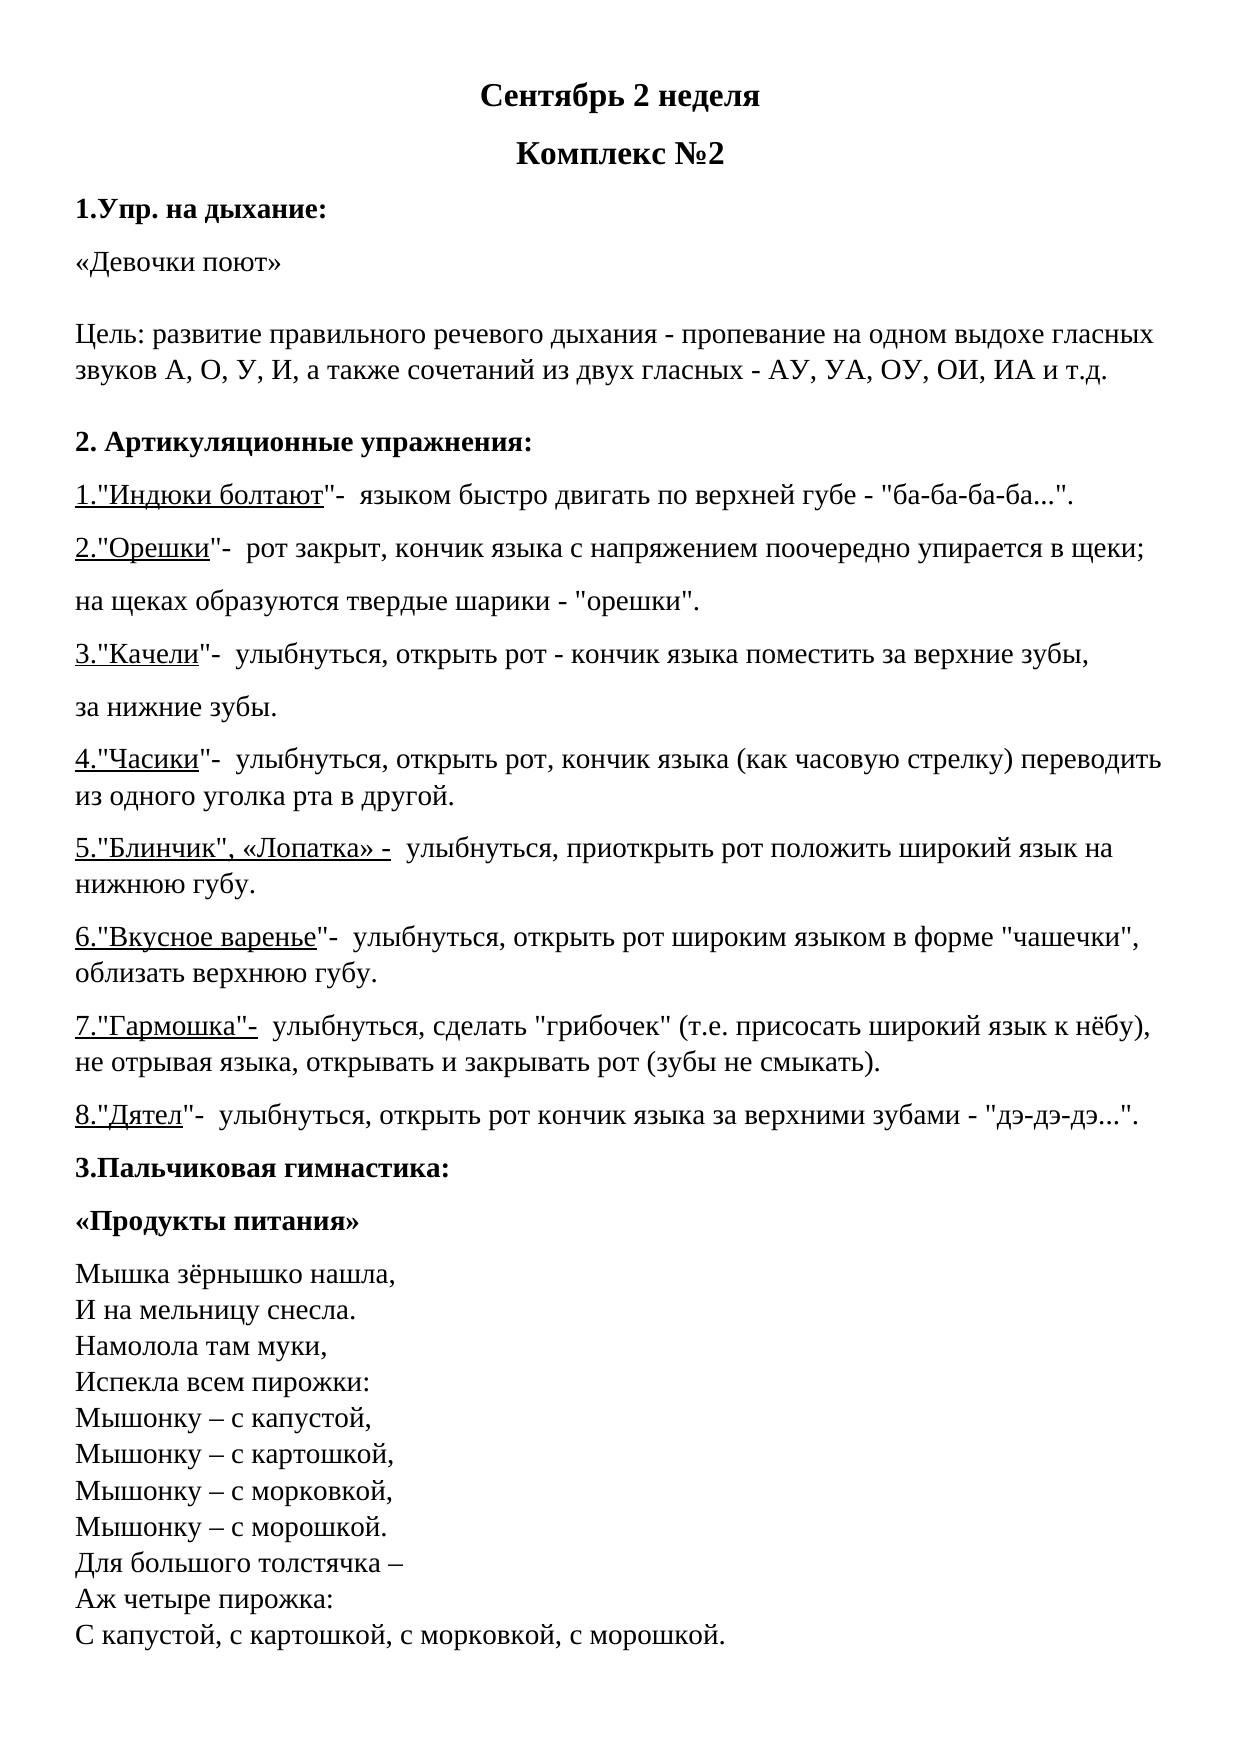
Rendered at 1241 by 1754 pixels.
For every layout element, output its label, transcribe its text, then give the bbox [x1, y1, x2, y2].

text 4."Часики"- улыбнуться, открыть рот, кончик языка (как часовую стрелку) переводить из одного уголка рта в другой. [75, 741, 1165, 811]
text «Девочки поют» Цель: развитие правильного речевого дыхания - пропевание на одном выдохе гласных звуков А, О, У, И, а также сочетаний из двух гласных - АУ, УА, ОУ, ОИ, ИА и т.д. 2. Артикуляционные упражнения: [75, 244, 1165, 458]
text на щеках образуются твердые шарики - "орешки". [75, 583, 1165, 617]
text 7."Гармошка"- улыбнуться, сделать "грибочек" (т.е. присосать широкий язык к нёбу), не отрывая языка, открывать и закрывать рот (зубы не смыкать). [75, 1008, 1165, 1078]
text 6."Вкусное варенье"- улыбнуться, открыть рот широким языком в форме "чашечки", облизать верхнюю губу. [75, 919, 1165, 989]
text 8."Дятел"- улыбнуться, открыть рот кончик языка за верхними зубами - "дэ-дэ-дэ...". [75, 1097, 1165, 1131]
text Сентябрь 2 неделя [75, 75, 1165, 113]
text 1."Индюки болтают"- языком быстро двигать по верхней губе - "ба-ба-ба-ба...". [75, 477, 1165, 511]
text Комплекс №2 [75, 133, 1165, 171]
text «Продукты питания» [75, 1203, 1165, 1236]
text 3.Пальчиковая гимнастика: [75, 1150, 1165, 1184]
text 1.Упр. на дыхание: [75, 191, 1165, 224]
text Мышка зёрнышко нашла, И на мельницу снесла. Намолола там муки, Испекла всем пирожки: Мышонку – с капустой, Мышонку – с картошкой, Мышонку – с морковкой, Мышонку – с морошкой. Для большого толстячка – Аж четыре пирожка: С капустой, с картошкой, с морковкой, с морошкой. [75, 1256, 1165, 1651]
text за нижние зубы. [75, 689, 1165, 722]
text 2."Орешки"- рот закрыт, кончик языка с напряжением поочередно упирается в щеки; [75, 530, 1165, 564]
text 5."Блинчик", «Лопатка» - улыбнуться, приоткрыть рот положить широкий язык на нижнюю губу. [75, 830, 1165, 900]
text 3."Качели"- улыбнуться, открыть рот - кончик языка поместить за верхние зубы, [75, 636, 1165, 669]
